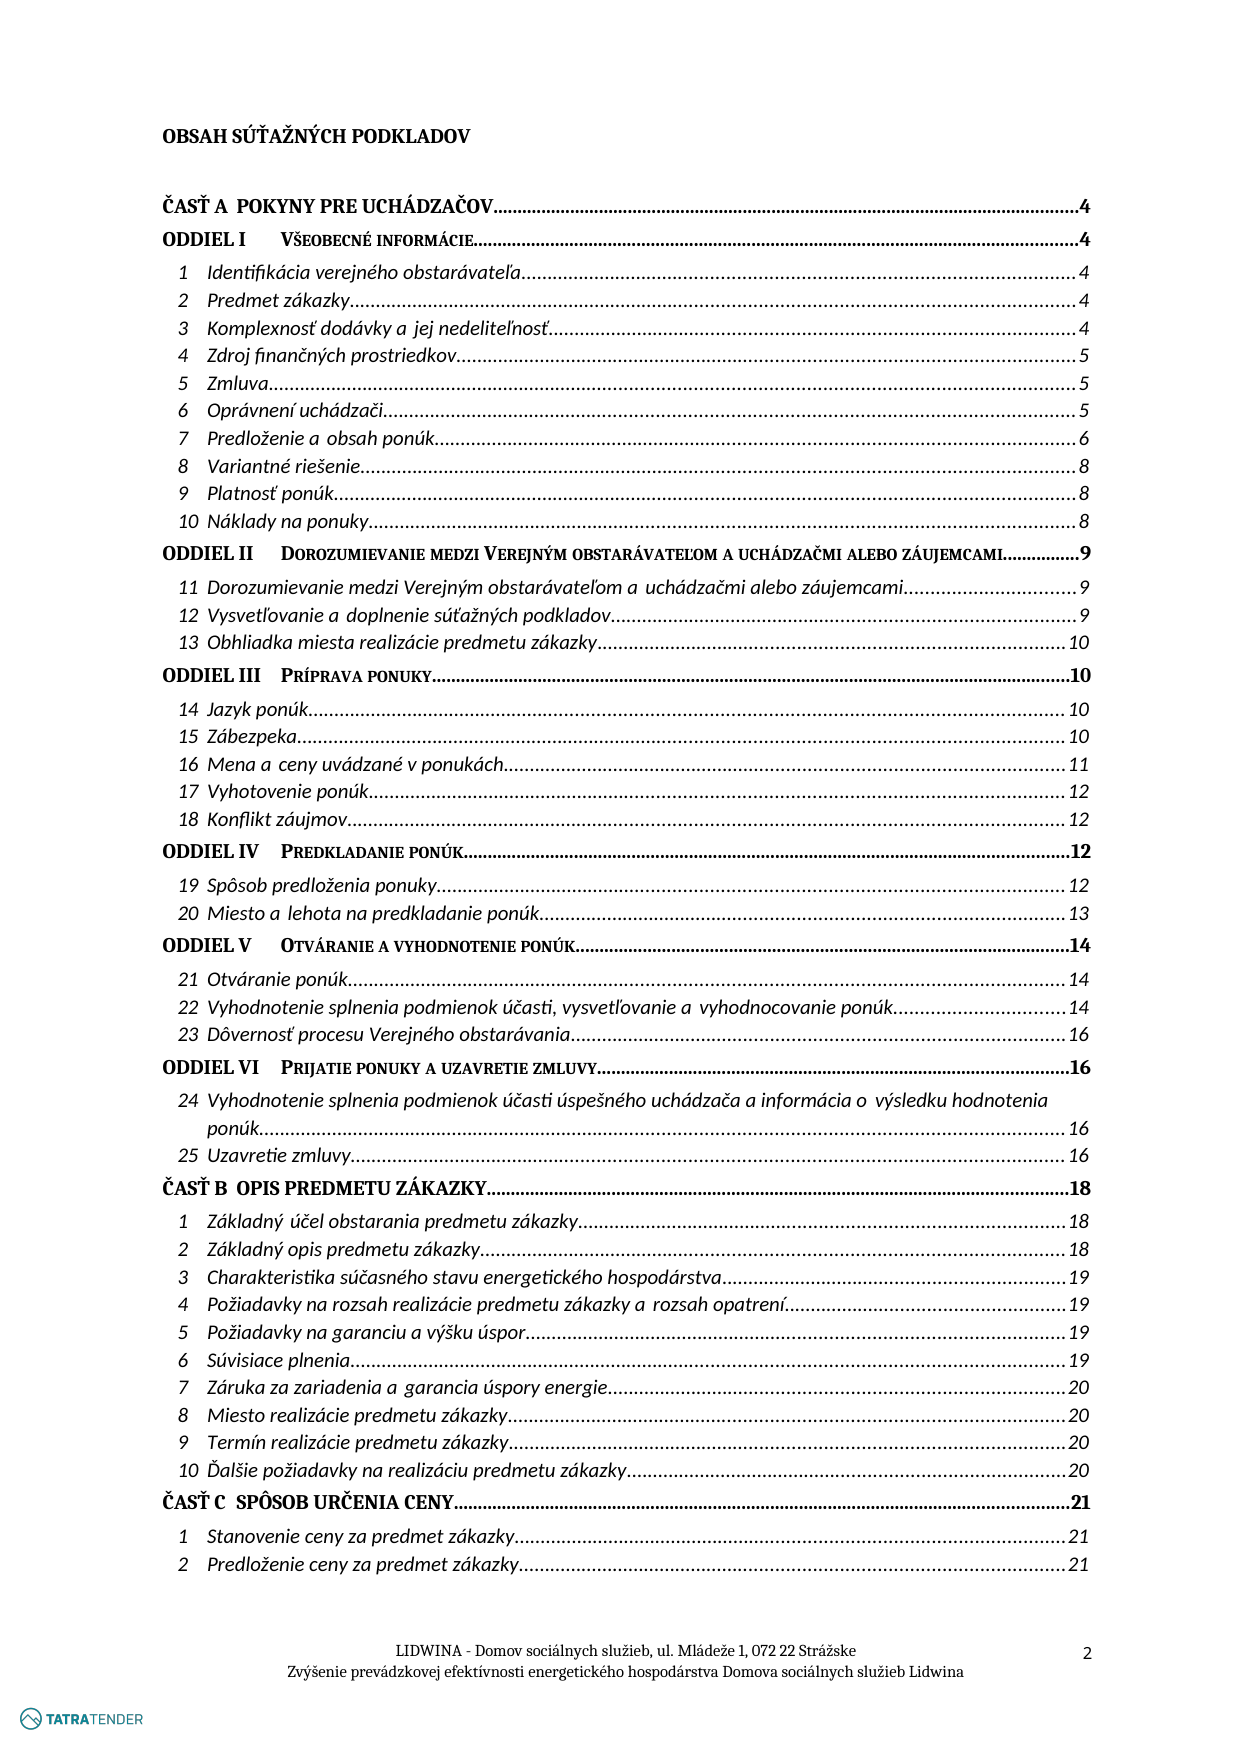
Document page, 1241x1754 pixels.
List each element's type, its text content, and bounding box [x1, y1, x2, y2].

text 4 Zdroj finančných prostriedkov 5 [177, 342, 1093, 368]
text ČASŤ A Pokyny pre uchádzačov 4 [162, 195, 1093, 219]
text 8 Miesto realizácie predmetu zákazky 20 [177, 1402, 1093, 1427]
text ODDIEL I Všeobecné informácie 4 [162, 227, 1093, 251]
text 18 Konflikt záujmov 12 [177, 806, 1093, 832]
text 9 Termín realizácie predmetu zákazky 20 [177, 1429, 1093, 1455]
text 12 Vysvetľovanie a doplnenie súťažných podkladov 9 [177, 602, 1093, 627]
text 14 Jazyk ponúk 10 [177, 696, 1093, 721]
text 10 Ďalšie požiadavky na realizáciu predmetu zákazky 20 [177, 1457, 1093, 1483]
text 24 Vyhodnotenie splnenia podmienok účasti úspešného uchádzača a informácia o výsledku hodnotenia ponúk 16 [177, 1088, 1093, 1141]
picture [14, 1697, 153, 1739]
text 8 Variantné riešenie 8 [177, 453, 1093, 478]
text ODDIEL VI Prijatie ponuky a uzavretie zmluvy 16 [162, 1055, 1093, 1079]
text ODDIEL II Dorozumievanie medzi Verejným obstarávateľom a uchádzačmi alebo záujemcami 9 [162, 542, 1093, 566]
text 23 Dôvernosť procesu Verejného obstarávania 16 [177, 1021, 1093, 1047]
text ODDIEL IV Predkladanie ponúk 12 [162, 840, 1093, 864]
text 17 Vyhotovenie ponúk 12 [177, 778, 1093, 804]
text 6 Oprávnení uchádzači 5 [177, 398, 1093, 423]
text 21 Otváranie ponúk 14 [177, 966, 1093, 992]
text ODDIEL V Otváranie a vyhodnotenie ponúk 14 [162, 934, 1093, 958]
text 2 Predloženie ceny za predmet zákazky 21 [177, 1551, 1093, 1576]
text 10 Náklady na ponuky 8 [177, 508, 1093, 533]
text 1 Identifikácia verejného obstarávateľa 4 [177, 259, 1093, 285]
text 11 Dorozumievanie medzi Verejným obstarávateľom a uchádzačmi alebo záujemcami 9 [177, 574, 1093, 600]
text 6 Súvisiace plnenia 19 [177, 1347, 1093, 1372]
text 15 Zábezpeka 10 [177, 723, 1093, 749]
text 3 Charakteristika súčasného stavu energetického hospodárstva 19 [177, 1264, 1093, 1289]
text 25 Uzavretie zmluvy 16 [177, 1142, 1093, 1168]
text 4 Požiadavky na rozsah realizácie predmetu zákazky a rozsah opatrení 19 [177, 1292, 1093, 1317]
text 2 Predmet zákazky 4 [177, 287, 1093, 313]
text 13 Obhliadka miesta realizácie predmetu zákazky 10 [177, 629, 1093, 655]
text 22 Vyhodnotenie splnenia podmienok účasti, vysvetľovanie a vyhodnocovanie ponúk 14 [177, 994, 1093, 1019]
text ČASŤ B Opis predmetu zákazky 18 [162, 1176, 1093, 1200]
text 7 Záruka za zariadenia a garancia úspory energie 20 [177, 1374, 1093, 1400]
text 1 Základný účel obstarania predmetu zákazky 18 [177, 1209, 1093, 1234]
text 9 Platnosť ponúk 8 [177, 480, 1093, 506]
text 2 Základný opis predmetu zákazky 18 [177, 1236, 1093, 1262]
text ČASŤ C Spôsob určenia ceny 21 [162, 1491, 1093, 1515]
text 5 Požiadavky na garanciu a výšku úspor 19 [177, 1319, 1093, 1344]
text ODDIEL III Príprava ponuky 10 [162, 663, 1093, 687]
text 19 Spôsob predloženia ponuky 12 [177, 872, 1093, 898]
text 1 Stanovenie ceny za predmet zákazky 21 [177, 1523, 1093, 1549]
text Obsah súťažných podkladov [162, 124, 1093, 148]
text 20 Miesto a lehota na predkladanie ponúk 13 [177, 900, 1093, 925]
text 7 Predloženie a obsah ponúk 6 [177, 425, 1093, 451]
text 3 Komplexnosť dodávky a jej nedeliteľnosť 4 [177, 315, 1093, 340]
text 5 Zmluva 5 [177, 370, 1093, 395]
text 16 Mena a ceny uvádzané v ponukách 11 [177, 751, 1093, 776]
